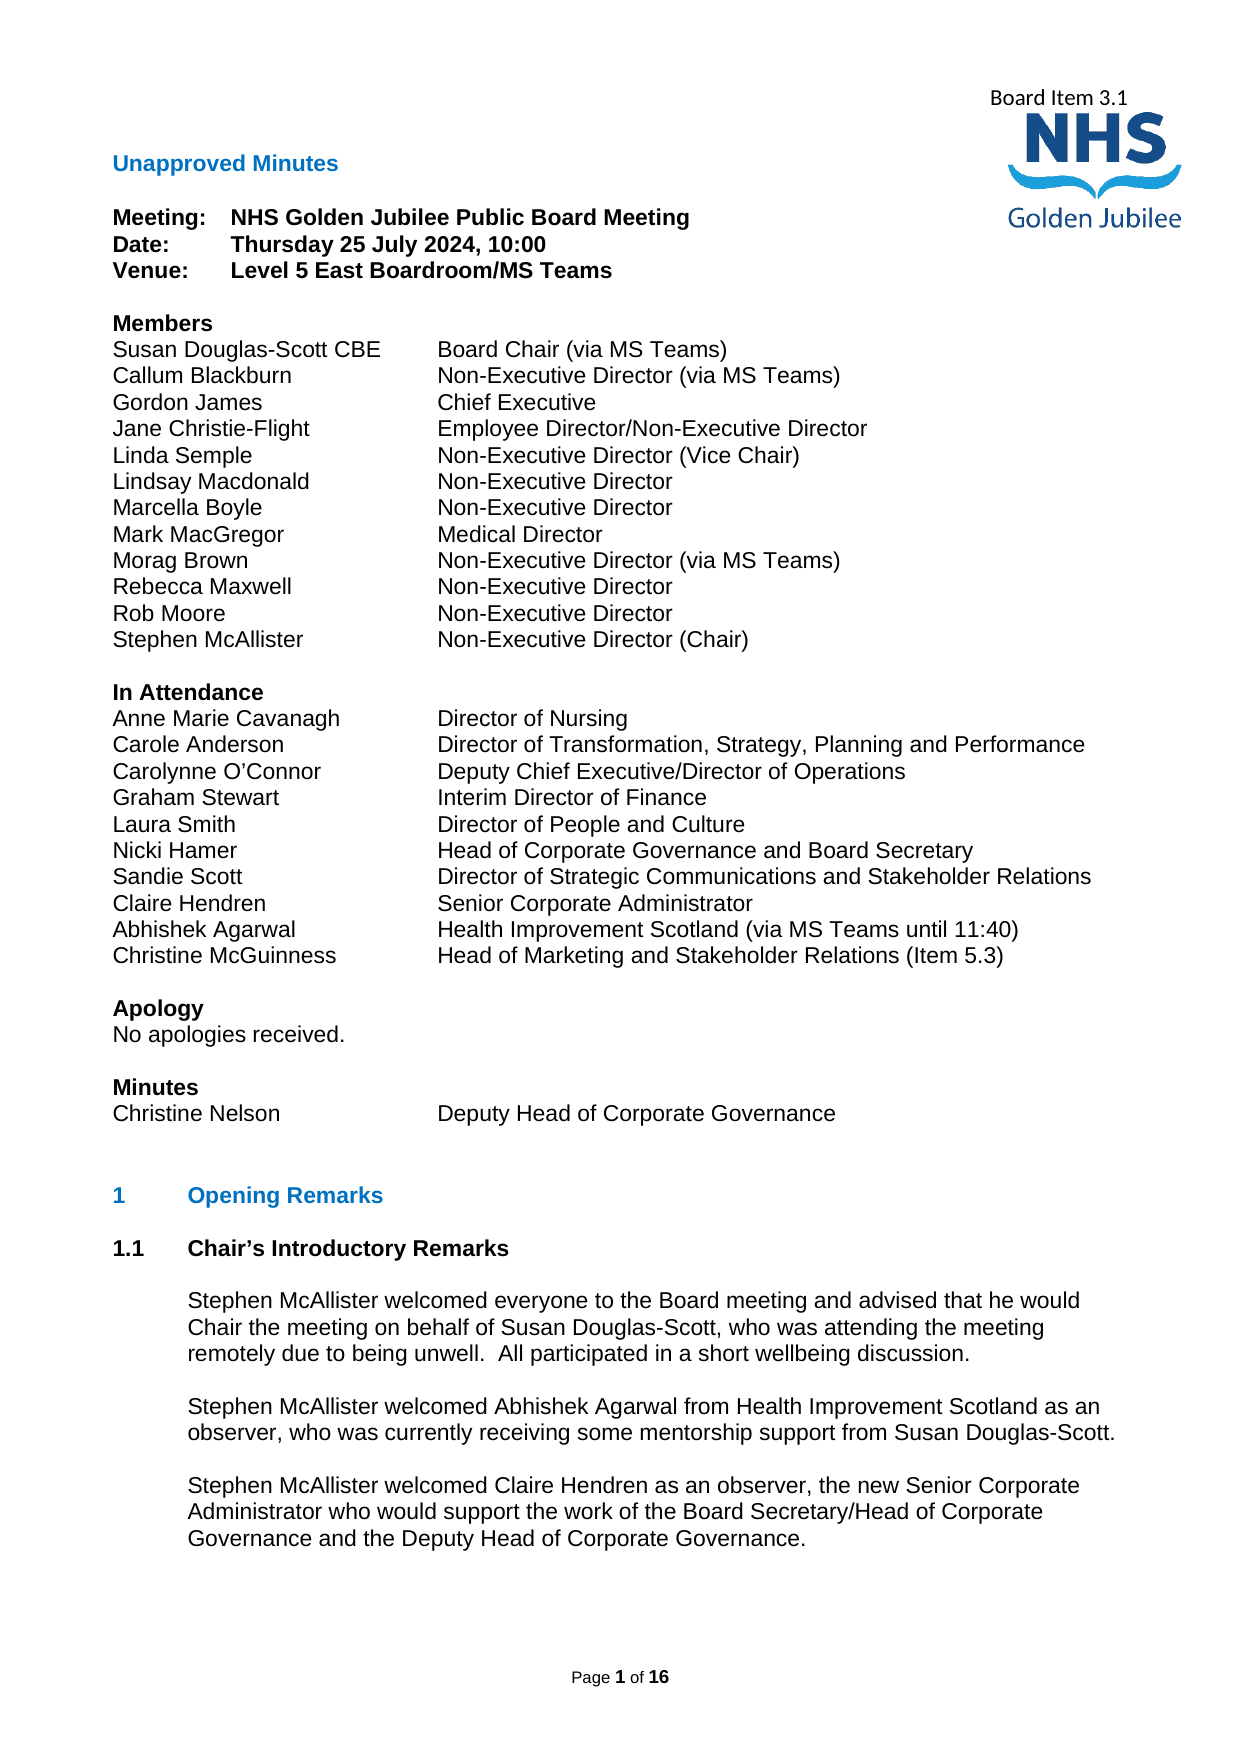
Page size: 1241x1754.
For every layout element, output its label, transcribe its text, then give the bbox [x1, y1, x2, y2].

picture [1007, 112, 1182, 234]
text Apology [112, 995, 1128, 1021]
list Stephen McAllister welcomed Abhishek Agarwal from Health Improvement Scotland as an observer, who was currently receiving some mentorship support from Susan Douglas-Scott. [187, 1393, 1128, 1445]
text In Attendance [112, 679, 1128, 705]
text Rob Moore Non-Executive Director [112, 600, 1128, 626]
text Laura Smith Director of People and Culture [112, 811, 1128, 837]
text Christine McGuinness Head of Marketing and Stakeholder Relations (Item 5.3) [112, 942, 1128, 969]
text Marcella Boyle Non-Executive Director [112, 494, 1128, 521]
text Linda Semple Non-Executive Director (Vice Chair) [112, 442, 1128, 468]
text Carolynne O’Connor Deputy Chief Executive/Director of Operations [112, 758, 1128, 784]
text Christine Nelson Deputy Head of Corporate Governance [112, 1100, 1128, 1127]
list Mark MacGregor Medical Director [112, 521, 1128, 547]
text Unapproved Minutes [112, 150, 1128, 176]
text Venue: Level 5 East Boardroom/MS Teams [112, 257, 1128, 283]
text Members [112, 310, 1128, 336]
text Abhishek Agarwal Health Improvement Scotland (via MS Teams until 11:40) [112, 916, 1128, 942]
list Chair’s Introductory Remarks [112, 1234, 1128, 1261]
text Gordon James Chief Executive [112, 389, 1128, 415]
list Stephen McAllister welcomed Claire Hendren as an observer, the new Senior Corporate Administrator who would support the work of the Board Secretary/Head of Corporate Governance and the Deputy Head of Corporate Governance. [187, 1472, 1128, 1551]
text 1 Opening Remarks [112, 1182, 1128, 1208]
text Carole Anderson Director of Transformation, Strategy, Planning and Performance [112, 731, 1128, 758]
text Susan Douglas-Scott CBE Board Chair (via MS Teams) [112, 336, 1128, 362]
text Graham Stewart Interim Director of Finance [112, 784, 1128, 811]
text Stephen McAllister Non-Executive Director (Chair) [112, 626, 1128, 652]
text Sandie Scott Director of Strategic Communications and Stakeholder Relations [112, 863, 1128, 889]
list Stephen McAllister welcomed everyone to the Board meeting and advised that he would Chair the meeting on behalf of Susan Douglas-Scott, who was attending the meeting remotely due to being unwell. All participated in a short wellbeing discussion. [187, 1287, 1128, 1366]
text Morag Brown Non-Executive Director (via MS Teams) [112, 547, 1128, 573]
text Meeting: NHS Golden Jubilee Public Board Meeting [112, 204, 1128, 231]
text Callum Blackburn Non-Executive Director (via MS Teams) [112, 362, 1128, 389]
text Anne Marie Cavanagh Director of Nursing [112, 705, 1128, 731]
list Jane Christie-Flight Employee Director/Non-Executive Director [112, 415, 1128, 442]
text Date: Thursday 25 July 2024, 10:00 [112, 231, 1128, 257]
text Claire Hendren Senior Corporate Administrator [112, 889, 1128, 916]
text Rebecca Maxwell Non-Executive Director [112, 573, 1128, 600]
text No apologies received. [112, 1021, 1128, 1048]
text Minutes [112, 1074, 1128, 1100]
text Lindsay Macdonald Non-Executive Director [112, 468, 1128, 494]
text Nicki Hamer Head of Corporate Governance and Board Secretary [112, 837, 1128, 863]
